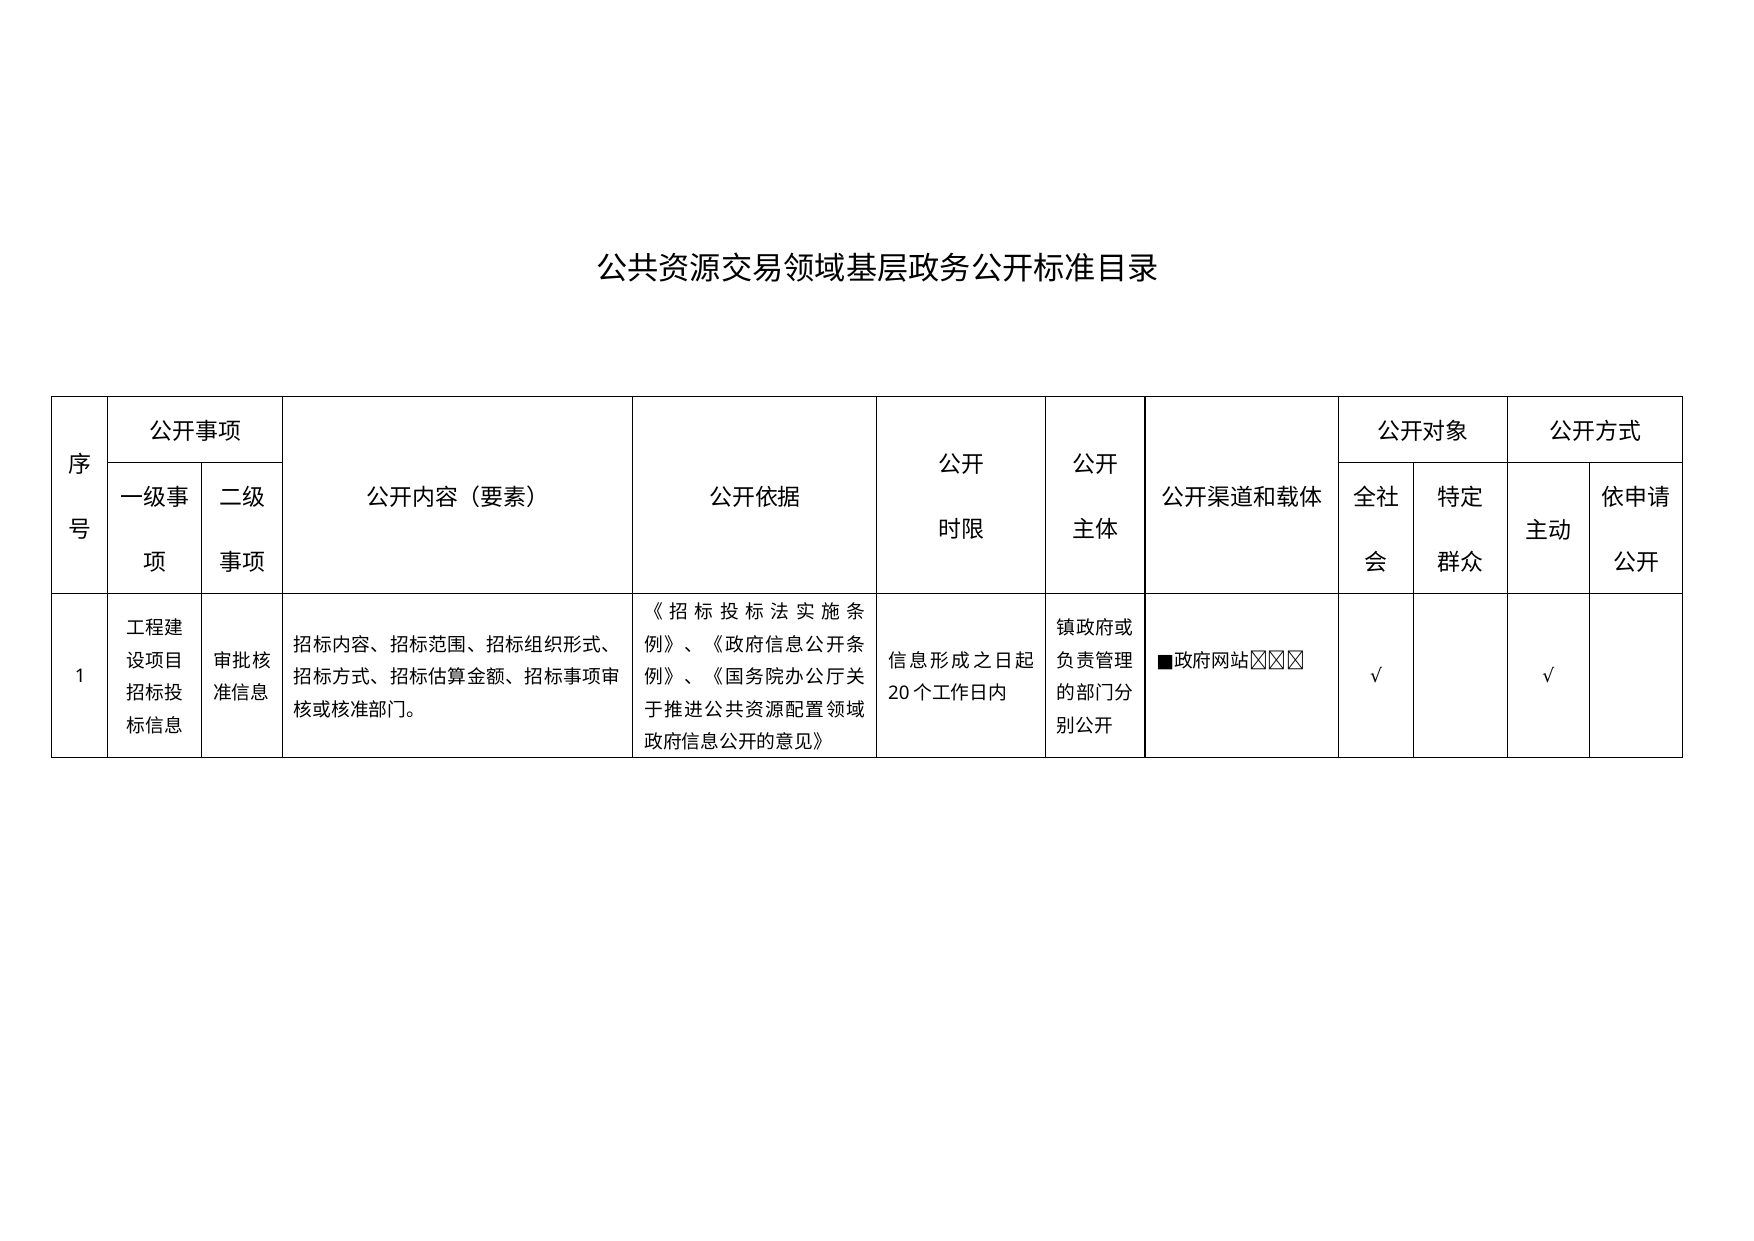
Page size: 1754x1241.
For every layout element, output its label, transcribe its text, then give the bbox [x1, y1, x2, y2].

table_header 公开渠道和载体 [1146, 397, 1338, 593]
table_header 公开 时限 [877, 397, 1045, 593]
table_header 公开依据 [633, 397, 876, 593]
table_cell 招标内容、招标范围、招标组织形式、招标方式、招标估算金额、招标事项审核或核准部门。 [283, 594, 632, 757]
table_cell 镇政府或负责管理的部门分别公开 [1046, 594, 1144, 757]
table_header 公开方式 [1508, 397, 1682, 462]
subtitle 公共资源交易领域基层政务公开标准目录 [150, 233, 1604, 298]
table_header 公开事项 [108, 397, 282, 462]
table_cell 特定 群众 [1414, 463, 1507, 593]
table_cell 一级事项 [108, 463, 201, 593]
table_cell ■政府网站 [1146, 594, 1338, 757]
table_cell 主动 [1508, 463, 1589, 593]
table_cell √ [1339, 594, 1413, 757]
table_cell √ [1508, 594, 1589, 757]
table_cell 1 [52, 594, 107, 757]
table_cell 依申请公开 [1590, 463, 1682, 593]
table_cell 信息形成之日起20个工作日内 [877, 594, 1045, 757]
table_header 公开内容（要素） [283, 397, 632, 593]
table_cell [1414, 594, 1507, 757]
table_header 公开 主体 [1046, 397, 1144, 593]
table_cell 《招标投标法实施条例》、《政府信息公开条例》、《国务院办公厅关于推进公共资源配置领域政府信息公开的意见》 [633, 594, 876, 757]
table_cell 全社会 [1339, 463, 1413, 593]
table_cell 二级事项 [202, 463, 282, 593]
table_cell [1590, 594, 1682, 757]
table_cell 工程建设项目招标投标信息 [108, 594, 201, 757]
table_header 序号 [52, 397, 107, 593]
table_header 公开对象 [1339, 397, 1507, 462]
table_cell 审批核准信息 [202, 594, 282, 757]
